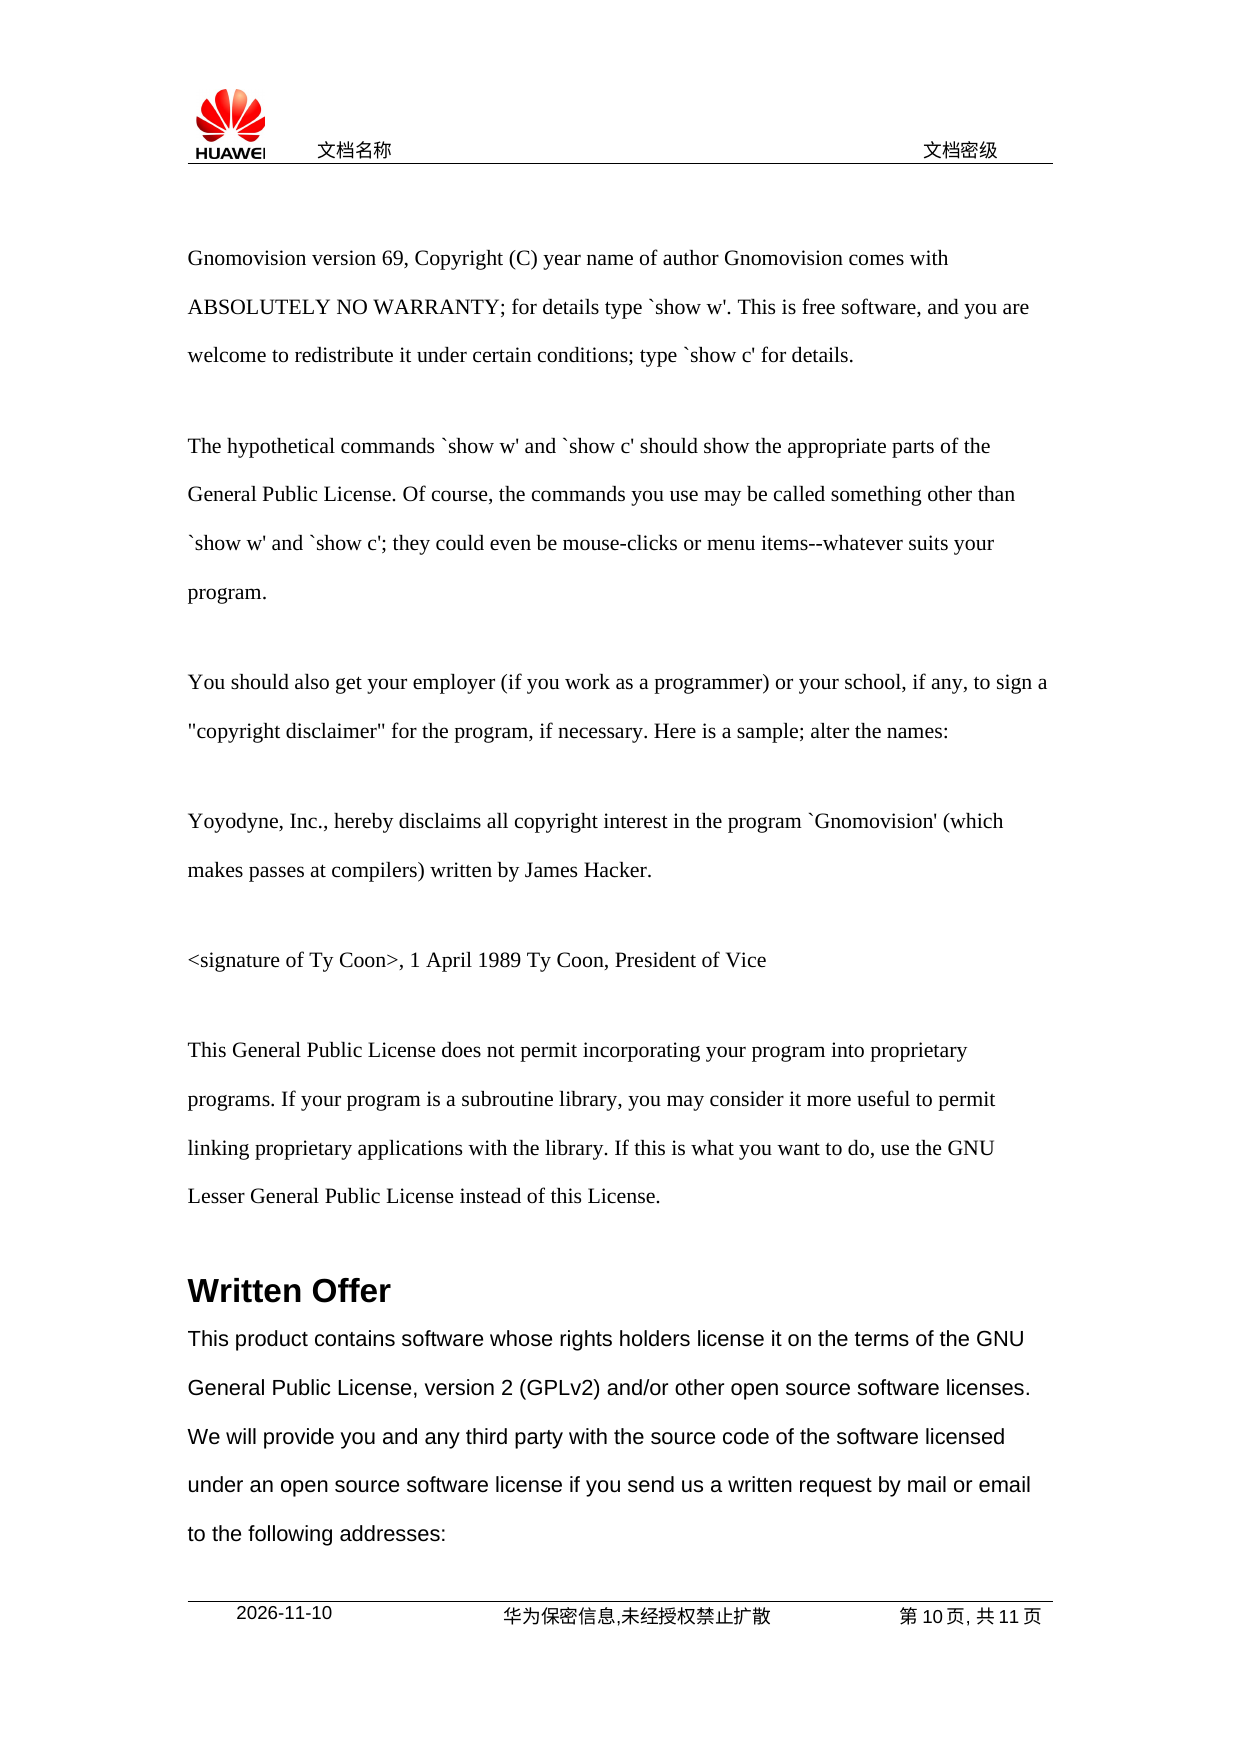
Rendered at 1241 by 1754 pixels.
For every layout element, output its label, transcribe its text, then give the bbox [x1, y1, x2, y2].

text This product contains software whose rights holders license it on the terms of the GNU General Public License, version 2 (GPLv2) and/or other open source software licenses. We will provide you and any third party with the source code of the software licensed under an open source software license if you send us a written request by mail or email to the following addresses: [187, 1322, 1053, 1550]
text <signature of Ty Coon>, 1 April 1989 Ty Coon, President of Vice [187, 943, 1053, 976]
text This General Public License does not permit incorporating your program into proprietary programs. If your program is a subroutine library, you may consider it more useful to permit linking proprietary applications with the library. If this is what you want to do, use the GNU Lesser General Public License instead of this License. [187, 1034, 1053, 1212]
text The hypothetical commands `show w' and `show c' should show the appropriate parts of the General Public License. Of course, the commands you use may be called something other than `show w' and `show c'; they could even be mouse-clicks or menu items--whatever suits your program. [187, 429, 1053, 608]
text Gnomovision version 69, Copyright (C) year name of author Gnomovision comes with ABSOLUTELY NO WARRANTY; for details type `show w'. This is free software, and you are welcome to redistribute it under certain conditions; type `show c' for details. [187, 241, 1053, 371]
text You should also get your employer (if you work as a programmer) or your school, if any, to sign a "copyright disclaimer" for the program, if necessary. Here is a sample; alter the names: [187, 666, 1053, 747]
text Written Offer [187, 1257, 1053, 1322]
text Yoyodyne, Inc., hereby disclaims all copyright interest in the program `Gnomovision' (which makes passes at compilers) written by James Hacker. [187, 804, 1053, 886]
picture [196, 89, 265, 159]
